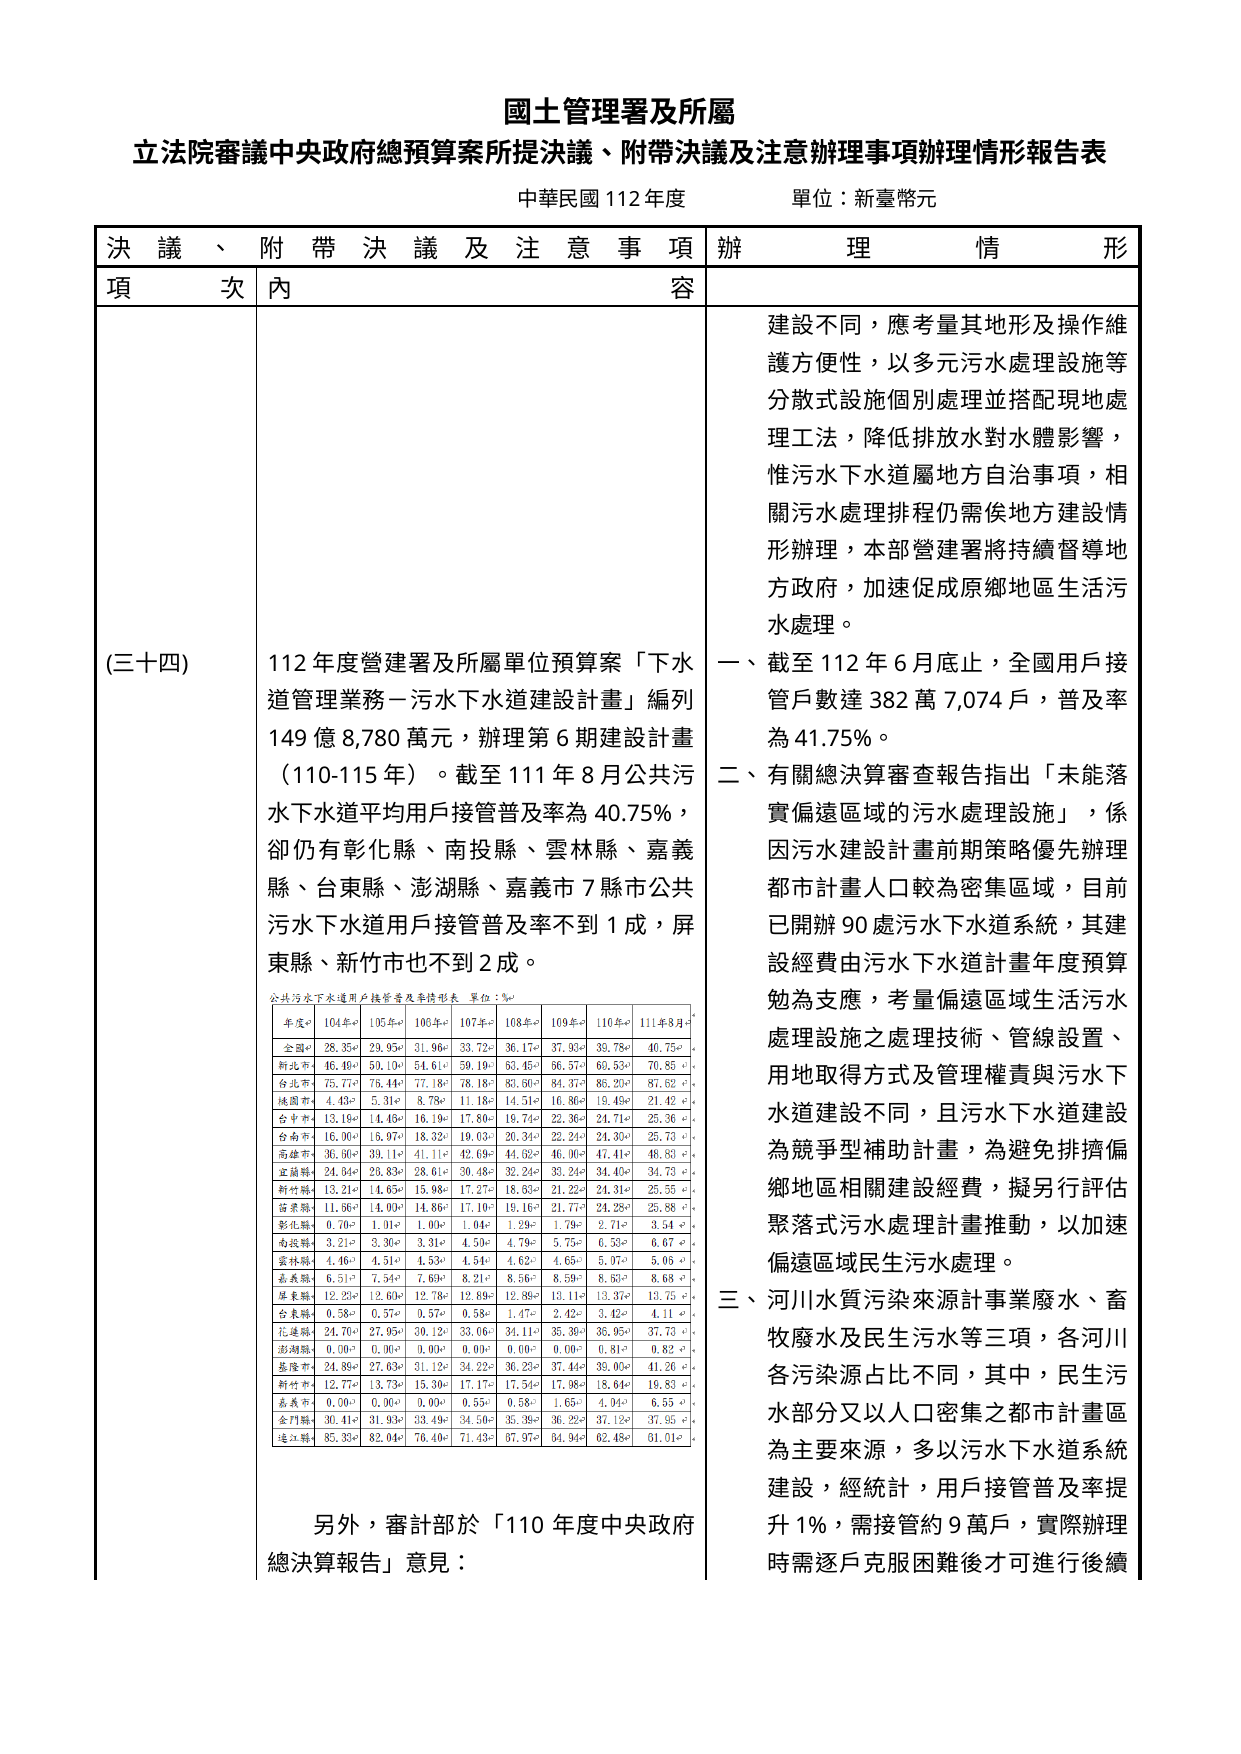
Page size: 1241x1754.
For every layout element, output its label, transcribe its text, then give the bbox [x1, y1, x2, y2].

table_header 辦理情形 [707, 228, 1138, 265]
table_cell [707, 307, 1138, 642]
table_cell 內容 [257, 268, 705, 305]
table_cell [97, 307, 256, 642]
table_cell [97, 643, 256, 1580]
table_header 決議、附帶決議及注意事項 [97, 228, 705, 265]
table_cell 項次 [97, 268, 256, 305]
picture [267, 992, 695, 1453]
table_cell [257, 643, 705, 1580]
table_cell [707, 643, 1138, 1580]
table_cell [257, 307, 705, 642]
table_cell [707, 268, 1138, 305]
